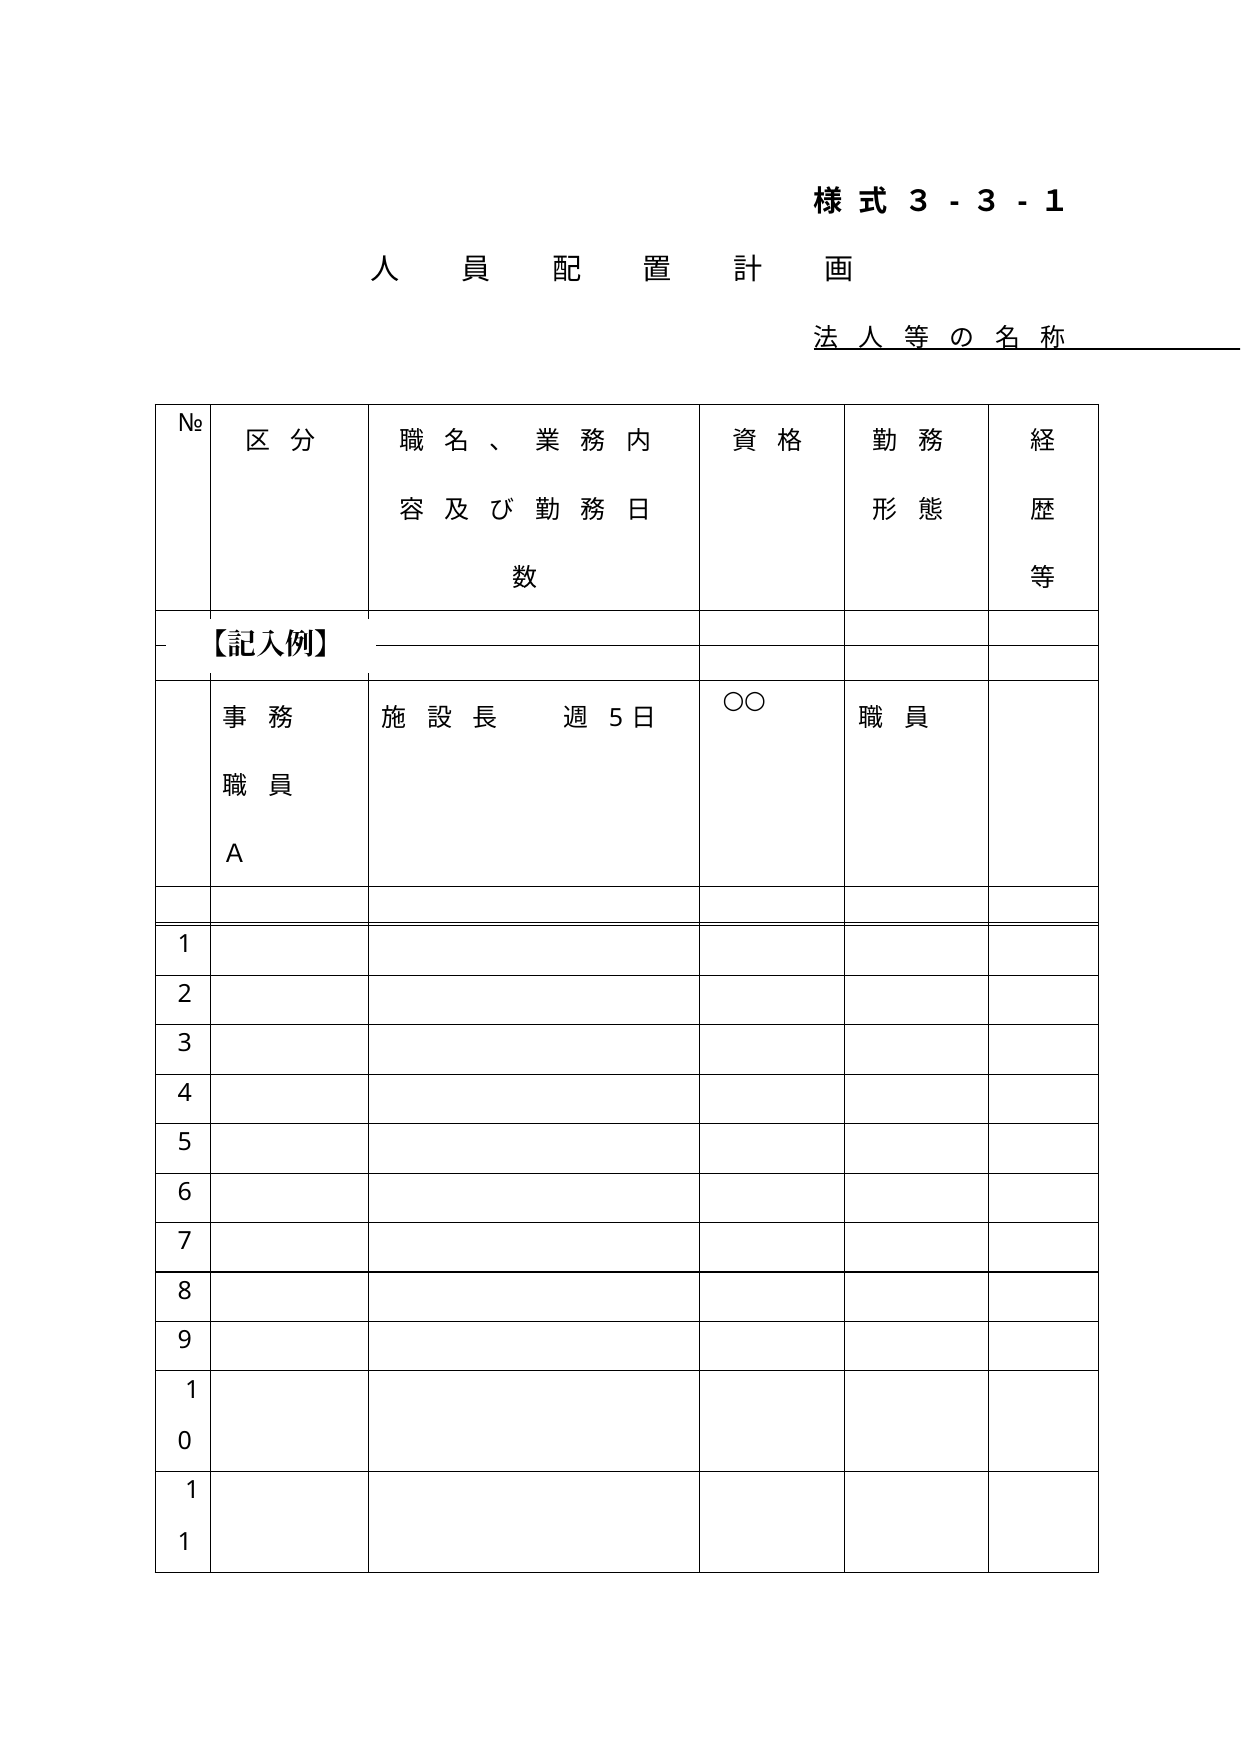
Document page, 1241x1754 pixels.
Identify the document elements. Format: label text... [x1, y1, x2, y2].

table_cell 9 [156, 1322, 210, 1370]
table_cell [211, 887, 368, 921]
table_cell [211, 1322, 368, 1370]
table_cell 5 [156, 1124, 210, 1172]
table_cell 8 [156, 1273, 210, 1321]
table_cell 2 [156, 976, 210, 1024]
table_cell [989, 1025, 1098, 1073]
table_header 勤務形態 [845, 405, 988, 610]
table_cell 3 [156, 1025, 210, 1073]
table_cell [700, 1371, 844, 1471]
table_cell [845, 1472, 988, 1572]
table_cell [845, 1322, 988, 1370]
table_cell [211, 611, 368, 619]
table_cell 1 [156, 926, 210, 974]
text 法人等の名称 [154, 301, 1086, 369]
table_header 区分 [211, 405, 368, 610]
table_cell [369, 976, 699, 1024]
table_cell [211, 1124, 368, 1172]
table_cell [211, 673, 368, 680]
table_cell [700, 1075, 844, 1123]
table_cell [369, 887, 699, 921]
table_cell [845, 611, 988, 645]
table_cell [989, 1075, 1098, 1123]
table_cell 6 [156, 1174, 210, 1222]
table_cell 10 [156, 1371, 210, 1471]
table_cell [845, 1174, 988, 1222]
table_cell [845, 1075, 988, 1123]
table_cell [369, 1472, 699, 1572]
table_cell [845, 926, 988, 974]
table_cell [989, 976, 1098, 1024]
table_cell [369, 1322, 699, 1370]
table_cell [700, 611, 844, 645]
table_cell [989, 611, 1098, 645]
table_cell [700, 926, 844, 974]
table_cell [156, 646, 210, 680]
text 様式３-３-１ [154, 164, 1086, 233]
table_cell 11 [156, 1472, 210, 1572]
table_cell [845, 976, 988, 1024]
table_cell [211, 1371, 368, 1471]
table_cell [989, 1371, 1098, 1471]
table_cell [211, 1273, 368, 1321]
table_cell [211, 1025, 368, 1073]
table_cell [369, 1075, 699, 1123]
table_cell [211, 1075, 368, 1123]
table_cell [700, 1322, 844, 1370]
table_cell 施設長 週5日 [369, 681, 699, 886]
table_cell [989, 1174, 1098, 1222]
table_header 経歴等 [989, 405, 1098, 610]
table_cell [369, 611, 699, 645]
table_cell [700, 887, 844, 921]
table_cell [845, 646, 988, 680]
table_cell [700, 1174, 844, 1222]
table_cell [369, 1174, 699, 1222]
table_cell [989, 1322, 1098, 1370]
table_cell [845, 1273, 988, 1321]
table_cell [211, 976, 368, 1024]
table_cell [845, 1025, 988, 1073]
table_cell [700, 1223, 844, 1271]
table_cell [700, 976, 844, 1024]
table_cell [156, 681, 210, 886]
table_cell [700, 1273, 844, 1321]
table_cell [989, 1124, 1098, 1172]
table_cell ○○ [700, 681, 844, 886]
table_cell [989, 646, 1098, 680]
table_cell [989, 1273, 1098, 1321]
table_cell [989, 926, 1098, 974]
table_cell 事務職員Ａ [211, 681, 368, 886]
table_header 資格 [700, 405, 844, 610]
table_cell [369, 926, 699, 974]
table_cell [369, 1273, 699, 1321]
table_cell 職員 [845, 681, 988, 886]
table_cell [156, 887, 210, 921]
table_cell [369, 1025, 699, 1073]
table_cell [369, 1371, 699, 1471]
table_cell 4 [156, 1075, 210, 1123]
table_cell 7 [156, 1223, 210, 1271]
table_cell [700, 646, 844, 680]
table_cell [845, 1371, 988, 1471]
table_cell [989, 1223, 1098, 1271]
table_cell [211, 1174, 368, 1222]
table_cell [211, 1223, 368, 1271]
table_cell [989, 681, 1098, 886]
table_cell [369, 1124, 699, 1172]
table_cell [845, 887, 988, 921]
table_cell [700, 1025, 844, 1073]
table_cell [369, 646, 699, 680]
table_header 職名、業務内容及び勤務日数 [369, 405, 699, 610]
text 人 員 配 置 計 画 [154, 233, 1086, 301]
table_cell [700, 1124, 844, 1172]
table_cell [845, 1223, 988, 1271]
table_header № [156, 405, 210, 610]
table_cell [700, 1472, 844, 1572]
table_cell [989, 1472, 1098, 1572]
table_cell [156, 611, 210, 645]
table_cell [845, 1124, 988, 1172]
table_cell [211, 926, 368, 974]
table_cell [211, 1472, 368, 1572]
table_cell [369, 1223, 699, 1271]
table_cell [989, 887, 1098, 921]
